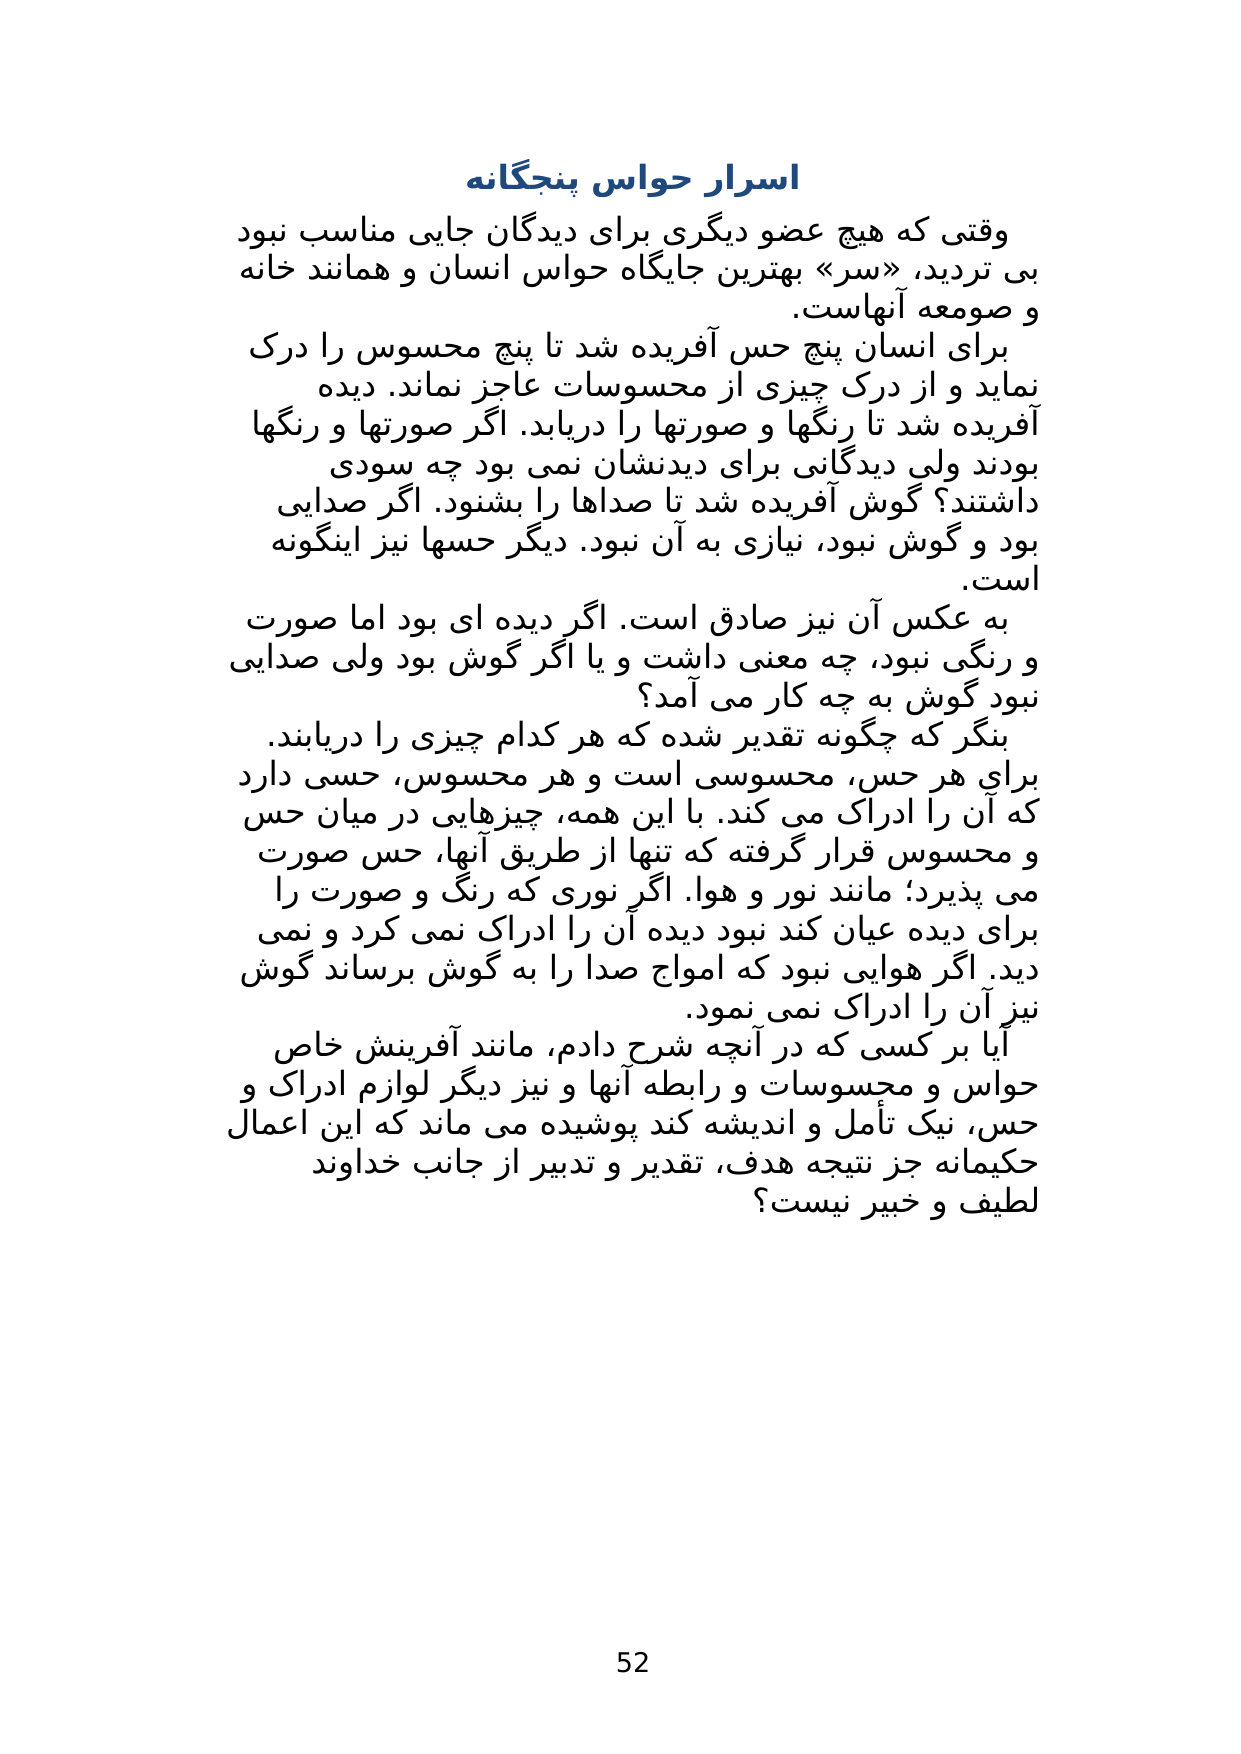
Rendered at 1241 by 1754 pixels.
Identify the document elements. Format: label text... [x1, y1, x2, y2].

text آیا بر کسی که در آنچه شرح دادم، مانند آفرینش خاص حواس و محسوسات و رابطه آنها و نیز دیگر لوازم ادراک و حس، نیک تأمل و اندیشه کند پوشیده می ماند که این اعمال حکیمانه جز نتیجه هدف، تقدیر و تدبیر از جانب خداوند لطیف و خبیر نیست؟ [225, 1026, 1041, 1220]
text وقتی که هیچ عضو دیگری برای دیدگان جایی مناسب نبود بی تردید، «سر» بهترین جایگاه حواس انسان و همانند خانه و صومعه آنهاست. [225, 210, 1041, 327]
text بنگر که چگونه تقدیر شده که هر کدام چیزی را دریابند. برای هر حس، محسوسی است و هر محسوس، حسی دارد که آن را ادراک می کند. با این همه، چیزهایی در میان حس و محسوس قرار گرفته که تنها از طریق آنها، حس صورت می پذیرد؛ مانند نور و هوا. اگر نوری که رنگ و صورت را برای دیده عیان کند نبود دیده آن را ادراک نمی کرد و نمی دید. اگر هوایی نبود که امواج صدا را به گوش برساند گوش نیز آن را ادراک نمی نمود. [225, 715, 1041, 1026]
text برای انسان پنچ حس آفریده شد تا پنچ محسوس را درک نماید و از درک چیزی از محسوسات عاجز نماند. دیده آفریده شد تا رنگها و صورتها را دریابد. اگر صورتها و رنگها بودند ولی دیدگانی برای دیدنشان نمی بود چه سودی داشتند؟ گوش آفریده شد تا صداها را بشنود. اگر صدایی بود و گوش نبود، نیازی به آن نبود. دیگر حسها نیز اینگونه است. [225, 327, 1041, 598]
text به عکس آن نیز صادق است. اگر دیده ای بود اما صورت و رنگی نبود، چه معنی داشت و یا اگر گوش بود ولی صدایی نبود گوش به چه کار می آمد؟ [225, 598, 1041, 715]
subtitle اسرار حواس پنجگانه [225, 159, 1041, 197]
